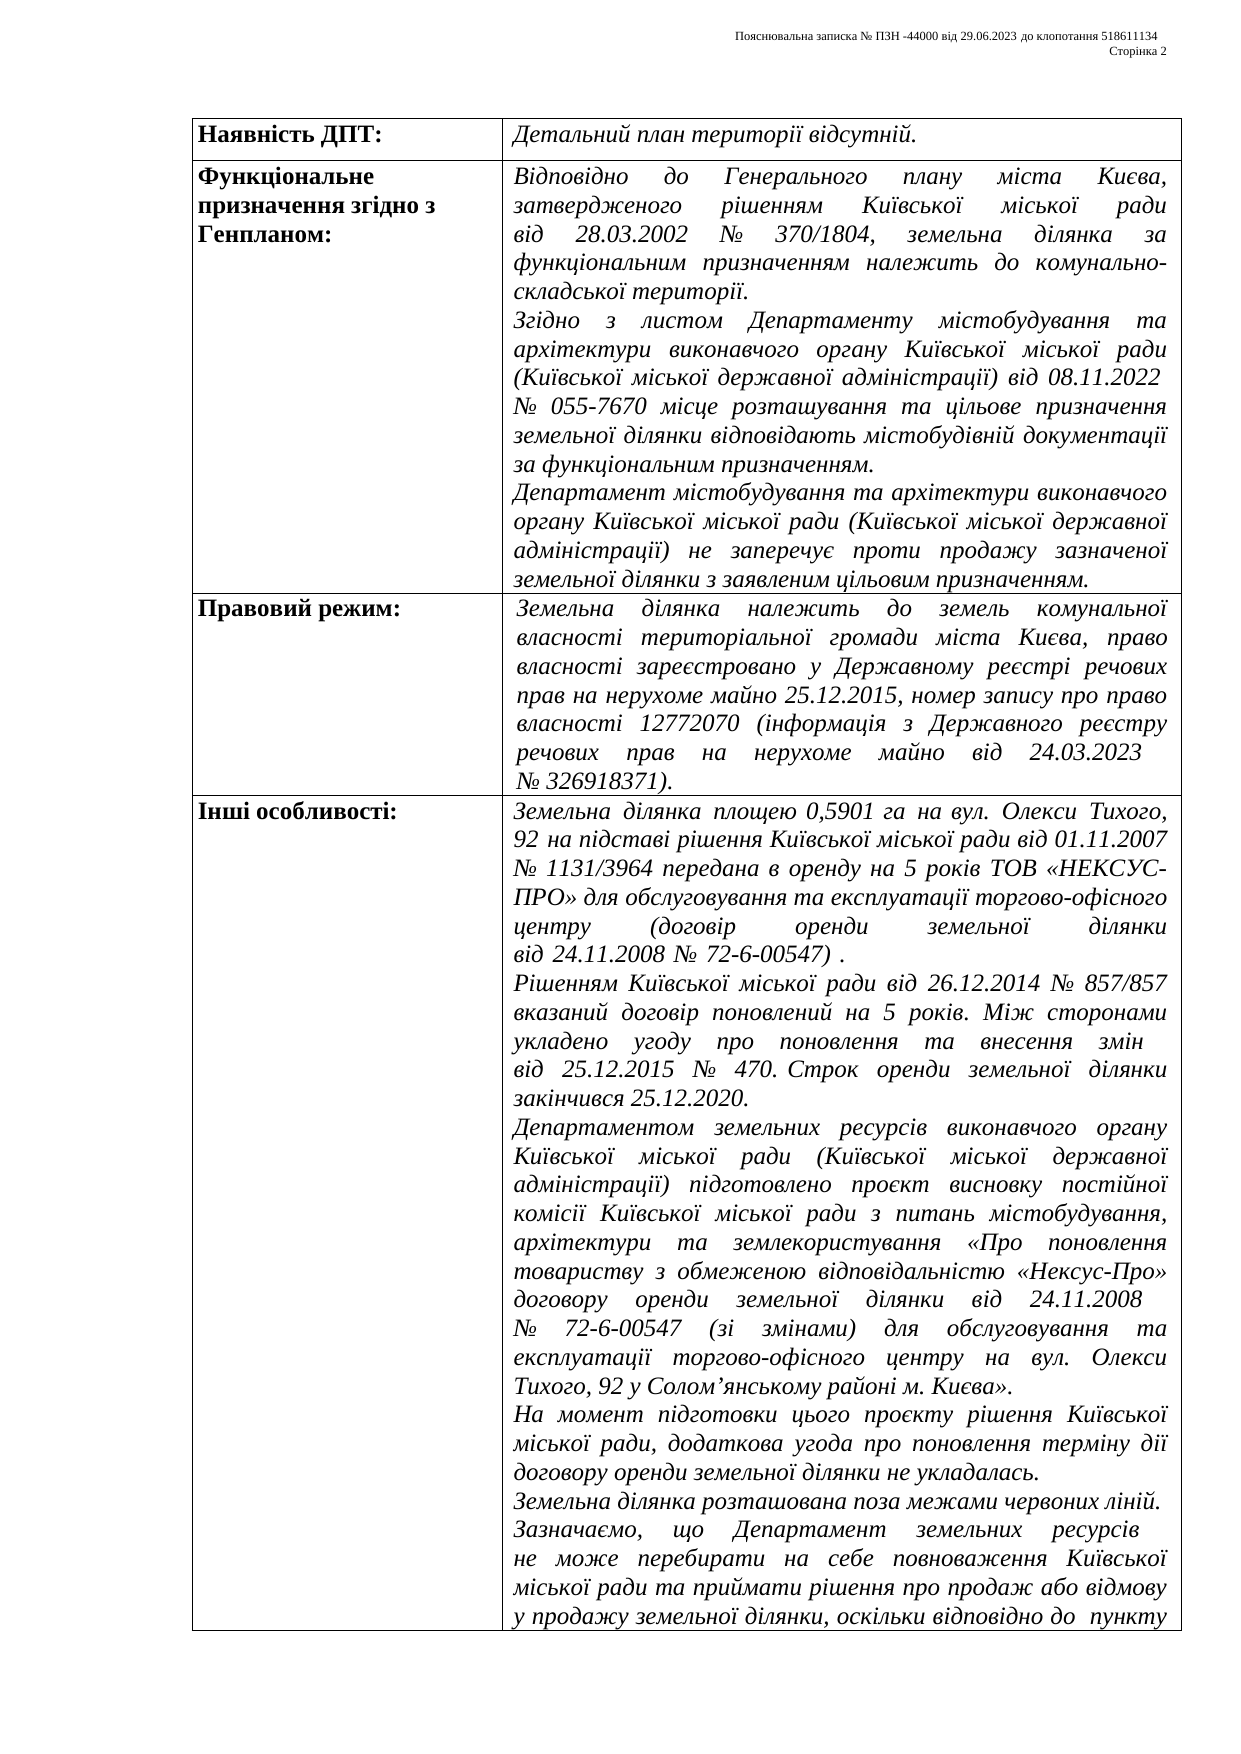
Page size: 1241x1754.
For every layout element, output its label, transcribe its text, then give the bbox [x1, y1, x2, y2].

table_cell Відповідно до Генерального плану міста Києва, затвердженого рішенням Київської міської ради від 28.03.2002 № 370/1804, земельна ділянка за функціональним призначенням належить до комунально-складської території. Згідно з листом Департаменту містобудування та архітектури виконавчого органу Київської міської ради (Київської міської державної адміністрації) від 08.11.2022 № 055-7670 місце розташування та цільове призначення земельної ділянки відповідають містобудівній документації за функціональним призначенням. Департамент містобудування та архітектури виконавчого органу Київської міської ради (Київської міської державної адміністрації) не заперечує проти продажу зазначеної земельної ділянки з заявленим цільовим призначенням. [503, 161, 1181, 592]
table_cell Детальний план території відсутній. [503, 119, 1181, 160]
table_cell Функціональне призначення згідно з Генпланом: [193, 161, 502, 592]
table_cell Наявність ДПТ: [193, 119, 502, 160]
table_cell Інші особливості: [193, 796, 502, 1629]
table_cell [503, 796, 1181, 1629]
table_cell Правовий режим: [193, 594, 502, 795]
table_cell Земельна ділянка належить до земель комунальної власності територіальної громади міста Києва, право власності зареєстровано у Державному реєстрі речових прав на нерухоме майно 25.12.2015, номер запису про право власності 12772070 (інформація з Державного реєстру речових прав на нерухоме майно від 24.03.2023 № 326918371). [503, 594, 1181, 795]
